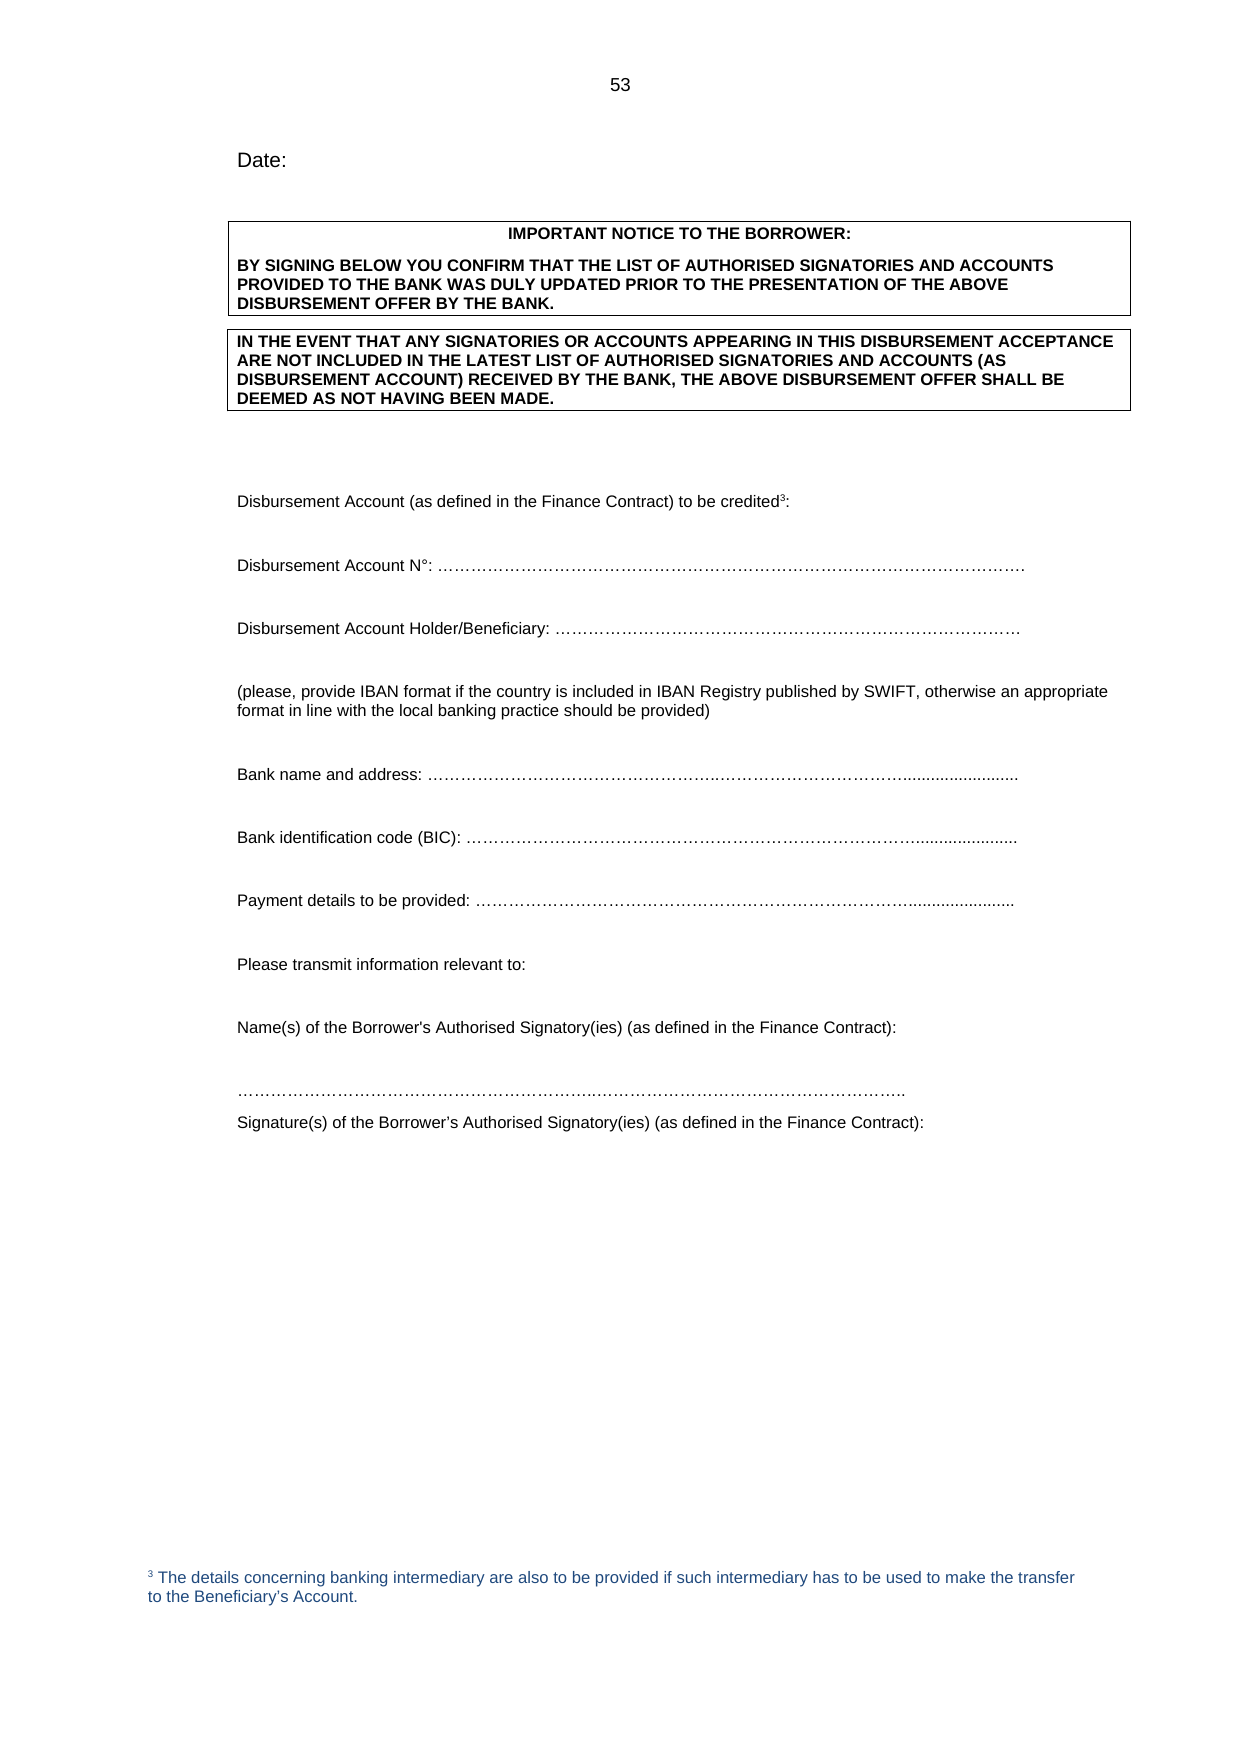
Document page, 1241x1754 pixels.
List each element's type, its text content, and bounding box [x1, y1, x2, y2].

text Signature(s) of the Borrower’s Authorised Signatory(ies) (as defined in the Finance Contract): [237, 1113, 1122, 1132]
text Please transmit information relevant to: [237, 954, 1122, 974]
text Name(s) of the Borrower's Authorised Signatory(ies) (as defined in the Finance Contract): [237, 1018, 1122, 1037]
text IMPORTANT NOTICE TO THE BORROWER: [229, 222, 1130, 243]
text Disbursement Account (as defined in the Finance Contract) to be credited: [237, 492, 1122, 511]
text Bank identification code (BIC): ………………………………………………………………………...................... [237, 828, 1122, 847]
text IN THE EVENT THAT ANY SIGNATORIES OR ACCOUNTS APPEARING IN THIS DISBURSEMENT ACCEPTANCE ARE NOT INCLUDED IN THE LATEST LIST OF AUTHORISED SIGNATORIES AND ACCOUNTS (AS DISBURSEMENT ACCOUNT) RECEIVED BY THE BANK, THE ABOVE DISBURSEMENT OFFER SHALL BE DEEMED AS NOT HAVING BEEN MADE. [228, 330, 1130, 410]
text Date: [237, 148, 1122, 172]
text (please, provide IBAN format if the country is included in IBAN Registry published by SWIFT, otherwise an appropriate format in line with the local banking practice should be provided) [237, 682, 1122, 720]
text BY SIGNING BELOW YOU CONFIRM THAT THE LIST OF AUTHORISED SIGNATORIES AND ACCOUNTS PROVIDED TO THE BANK WAS DULY UPDATED PRIOR TO THE PRESENTATION OF THE ABOVE DISBURSEMENT OFFER BY THE BANK. [229, 252, 1130, 315]
text Disbursement Account N°: ……………………………………………………………………………………………. [237, 555, 1122, 574]
text Payment details to be provided: ……………………………………………………………………....................... [237, 891, 1122, 910]
text Bank name and address: ……………………………………………..……………………………......................... [237, 764, 1122, 784]
text Disbursement Account Holder/Beneficiary: ………………………………………………………………………… [237, 619, 1122, 638]
text ………………………………………………………..……………………………………………….. [237, 1081, 1122, 1100]
